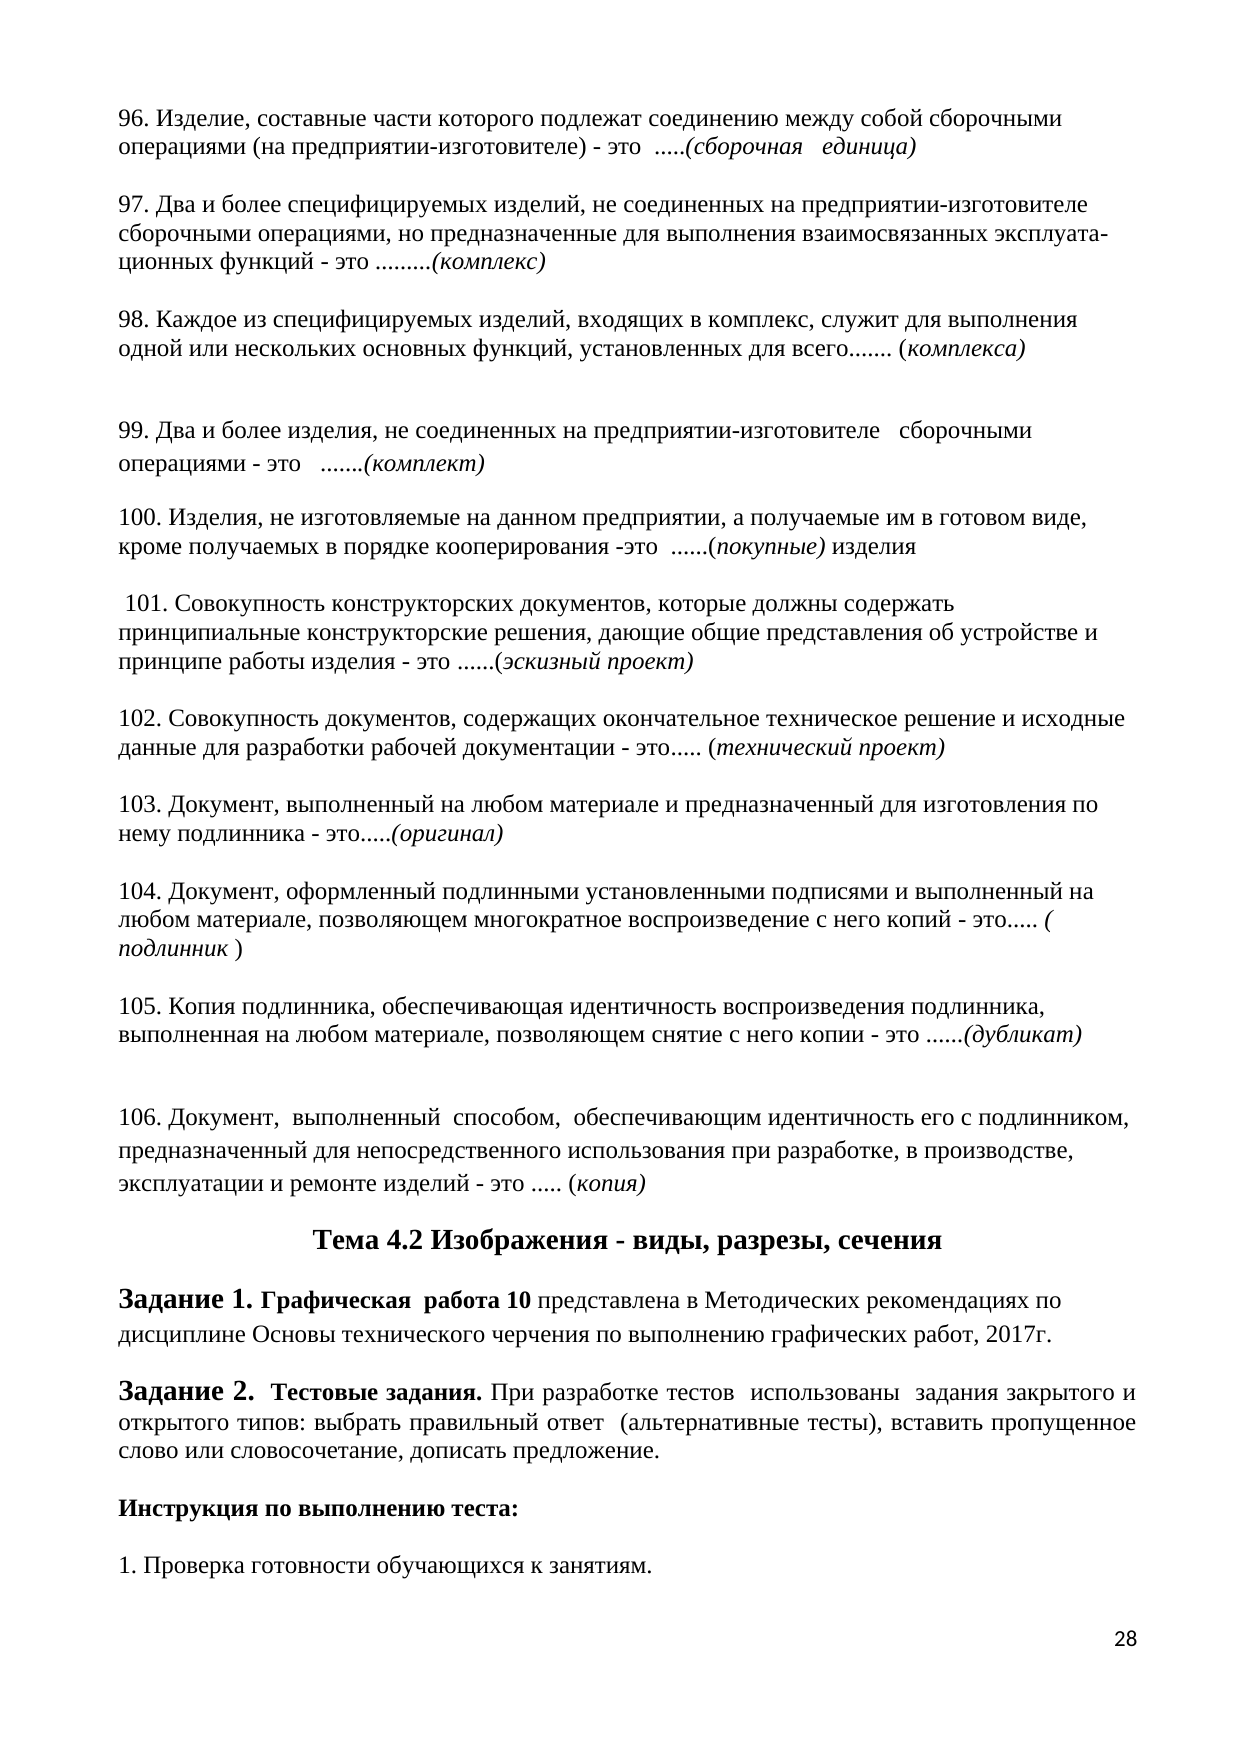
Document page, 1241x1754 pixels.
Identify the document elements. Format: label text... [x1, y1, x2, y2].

text 105. Копия подлинника, обеспечивающая идентичность воспроизведения подлинника, выполненная на любом материале, позволяющем снятие с него копии - это ......(дубликат) [118, 991, 1137, 1048]
text 104. Документ, оформленный подлинными установленными подписями и выполненный на любом материале, позволяющем многократное воспроизведение с него копий - это..... ( подлинник ) [118, 876, 1137, 962]
text Задание 2. Тестовые задания. При разработке тестов использованы задания закрытого и открытого типов: выбрать правильный ответ (альтернативные тесты), вставить пропущенное слово или словосочетание, дописать предложение. [118, 1373, 1137, 1464]
text 98. Каждое из специфицируемых изделий, входящих в комплекс, служит для выполнения одной или нескольких основных функций, установленных для всего....... (комплекса) [118, 304, 1137, 361]
text Задание 1. Графическая работа 10 представлена в Методических рекомендациях по дисциплине Основы технического черчения по выполнению графических работ, 2017г. [118, 1281, 1137, 1348]
text 103. Документ, выполненный на любом материале и предназначенный для изготовления по нему подлинника - это.....(оригинал) [118, 789, 1137, 847]
text Тема 4.2 Изображения - виды, разрезы, сечения [118, 1222, 1137, 1256]
text 1. Проверка готовности обучающихся к занятиям. [118, 1550, 1137, 1579]
text Инструкция по выполнению теста: [118, 1493, 1137, 1522]
text 100. Изделия, не изготовляемые на данном предприятии, а получаемые им в готовом виде, кроме получаемых в порядке кооперирования -это ......(покупные) изделия [118, 502, 1137, 559]
text 99. Два и более изделия, не соединенных на предприятии-изготовителе сборочными операциями - это .......(комплект) [118, 415, 1137, 477]
text 96. Изделие, составные части которого подлежат соединению между собой сборочными операциями (на предприятии-изготовителе) - это .....(сборочная единица) [118, 103, 1137, 160]
text 106. Документ, выполненный способом, обеспечивающим идентичность его с подлинником, предназначенный для непосредственного использования при разработке, в производстве, эксплуатации и ремонте изделий - это ..... (копия) [118, 1102, 1137, 1197]
text 101. Совокупность конструкторских документов, которые должны содержать принципиальные конструкторские решения, дающие общие представления об устройстве и принципе работы изделия - это ......(эскизный проект) [118, 588, 1137, 674]
text 97. Два и более специфицируемых изделий, не соединенных на предприятии-изготовителе сборочными операциями, но предназначенные для выполнения взаимосвязанных эксплуатационных функций - это .........(комплекс) [118, 189, 1137, 275]
text 102. Совокупность документов, содержащих окончательное техническое решение и исходные данные для разработки рабочей документации - это..... (технический проект) [118, 703, 1137, 761]
